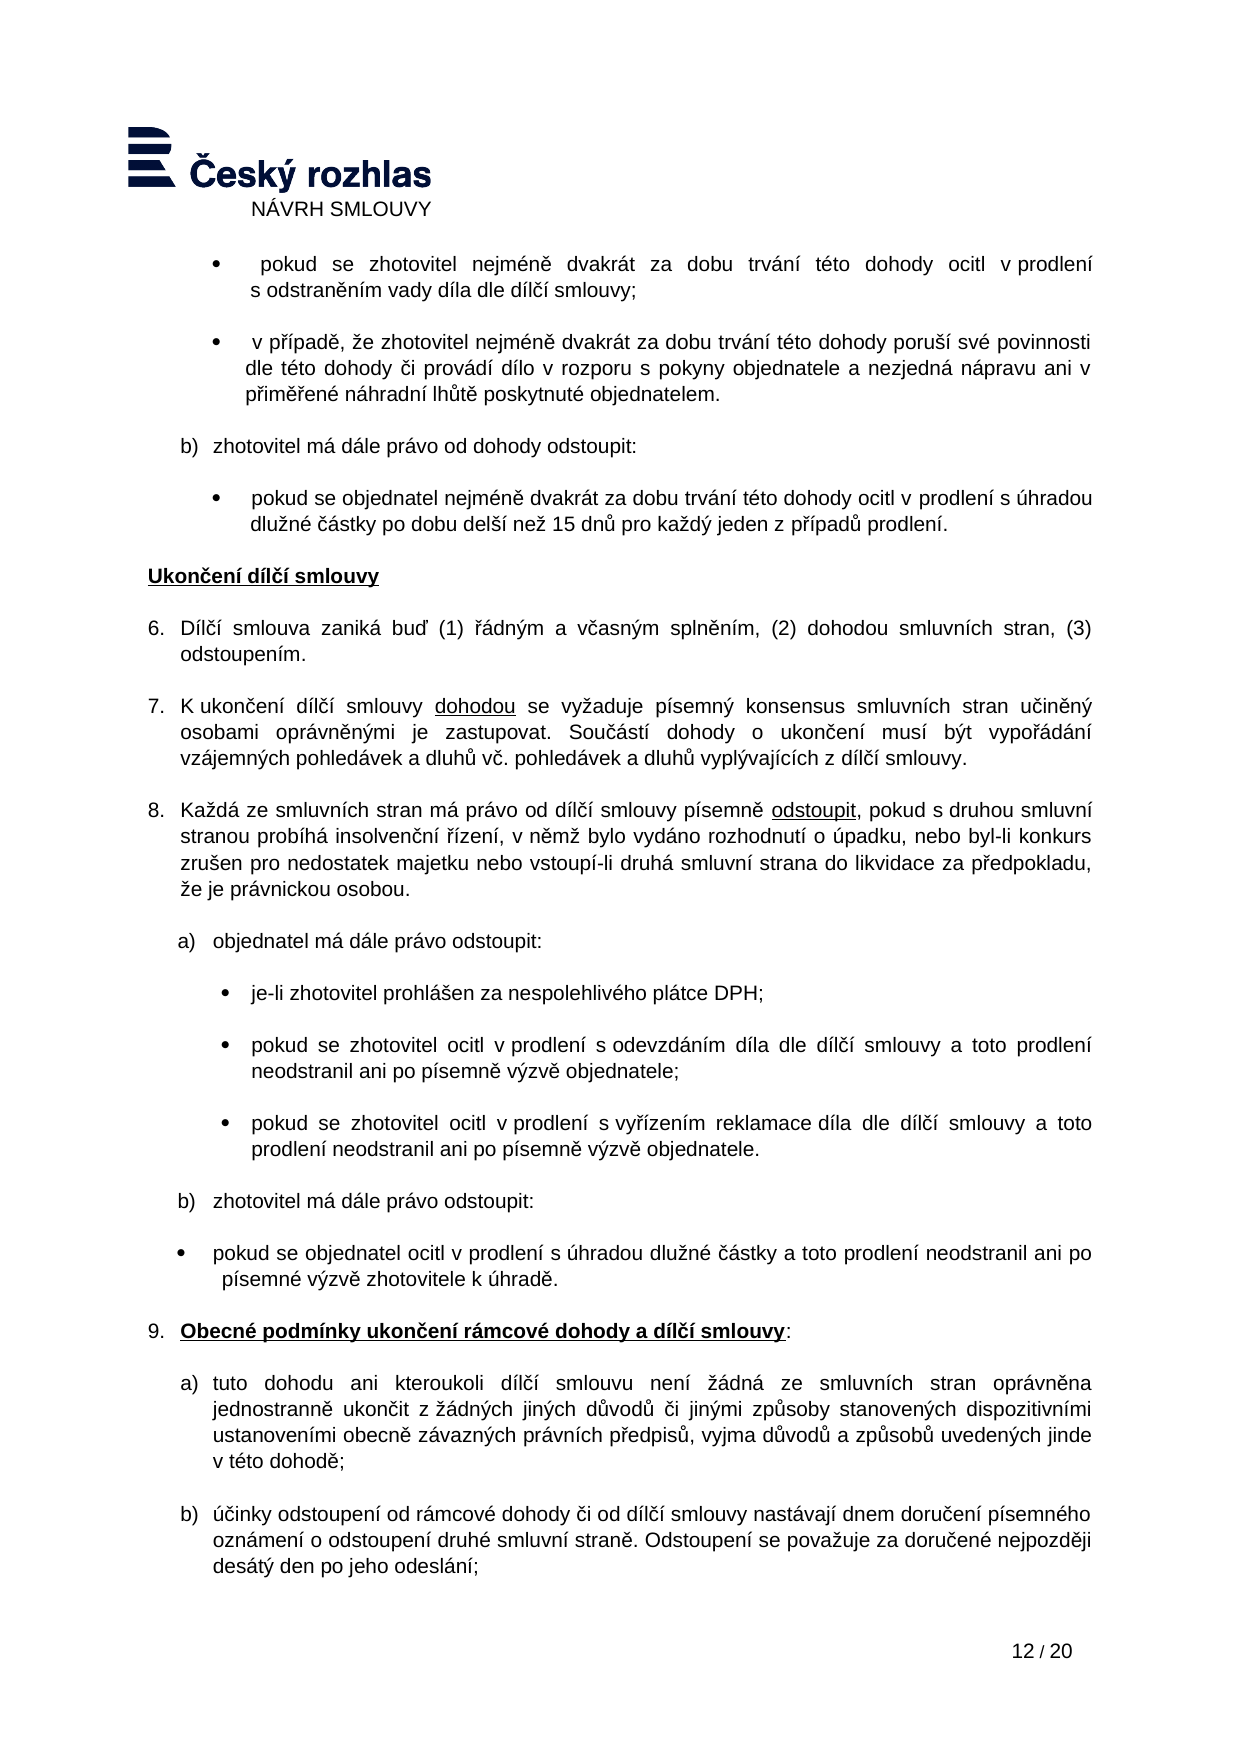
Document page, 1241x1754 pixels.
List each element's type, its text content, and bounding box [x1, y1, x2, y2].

list účinky odstoupení od rámcové dohody či od dílčí smlouvy nastávají dnem doručení písemného oznámení o odstoupení druhé smluvní straně. Odstoupení se považuje za doručené nejpozději desátý den po jeho odeslání; [180, 1500, 1093, 1578]
list pokud se zhotovitel ocitl v prodlení s odevzdáním díla dle dílčí smlouvy a toto prodlení neodstranil ani po písemně výzvě objednatele; [222, 1031, 1093, 1083]
list pokud se objednatel nejméně dvakrát za dobu trvání této dohody ocitl v prodlení s úhradou dlužné částky po dobu delší než 15 dnů pro každý jeden z případů prodlení. [213, 484, 1093, 537]
list Ukončení dílčí smlouvy [148, 563, 1093, 589]
list b) zhotovitel má dále právo odstoupit: [177, 1188, 1093, 1214]
list b) zhotovitel má dále právo od dohody odstoupit: [148, 432, 1093, 458]
list Obecné podmínky ukončení rámcové dohody a dílčí smlouvy: [148, 1318, 1093, 1344]
list Dílčí smlouva zaniká buď (1) řádným a včasným splněním, (2) dohodou smluvních stran, (3) odstoupením. [148, 615, 1093, 667]
picture [128, 127, 431, 193]
list v případě, že zhotovitel nejméně dvakrát za dobu trvání této dohody poruší své povinnosti dle této dohody či provádí dílo v rozporu s pokyny objednatele a nezjedná nápravu ani v přiměřené náhradní lhůtě poskytnuté objednatelem. [213, 328, 1093, 406]
list tuto dohodu ani kteroukoli dílčí smlouvu není žádná ze smluvních stran oprávněna jednostranně ukončit z žádných jiných důvodů či jinými způsoby stanovených dispozitivními ustanoveními obecně závazných právních předpisů, vyjma důvodů a způsobů uvedených jinde v této dohodě; [180, 1370, 1093, 1474]
list Každá ze smluvních stran má právo od dílčí smlouvy písemně odstoupit, pokud s druhou smluvní stranou probíhá insolvenční řízení, v němž bylo vydáno rozhodnutí o úpadku, nebo byl-li konkurs zrušen pro nedostatek majetku nebo vstoupí-li druhá smluvní strana do likvidace za předpokladu, že je právnickou osobou. [148, 797, 1093, 901]
list pokud se objednatel ocitl v prodlení s úhradou dlužné částky a toto prodlení neodstranil ani po písemné výzvě zhotovitele k úhradě. [177, 1240, 1093, 1292]
list je-li zhotovitel prohlášen za nespolehlivého plátce DPH; [222, 979, 1093, 1005]
list pokud se zhotovitel nejméně dvakrát za dobu trvání této dohody ocitl v prodlení s odstraněním vady díla dle dílčí smlouvy; [213, 250, 1093, 302]
list pokud se zhotovitel ocitl v prodlení s vyřízením reklamace díla dle dílčí smlouvy a toto prodlení neodstranil ani po písemně výzvě objednatele. [222, 1109, 1093, 1162]
list a) objednatel má dále právo odstoupit: [177, 927, 1093, 953]
list K ukončení dílčí smlouvy dohodou se vyžaduje písemný konsensus smluvních stran učiněný osobami oprávněnými je zastupovat. Součástí dohody o ukončení musí být vypořádání vzájemných pohledávek a dluhů vč. pohledávek a dluhů vyplývajících z dílčí smlouvy. [148, 693, 1093, 771]
